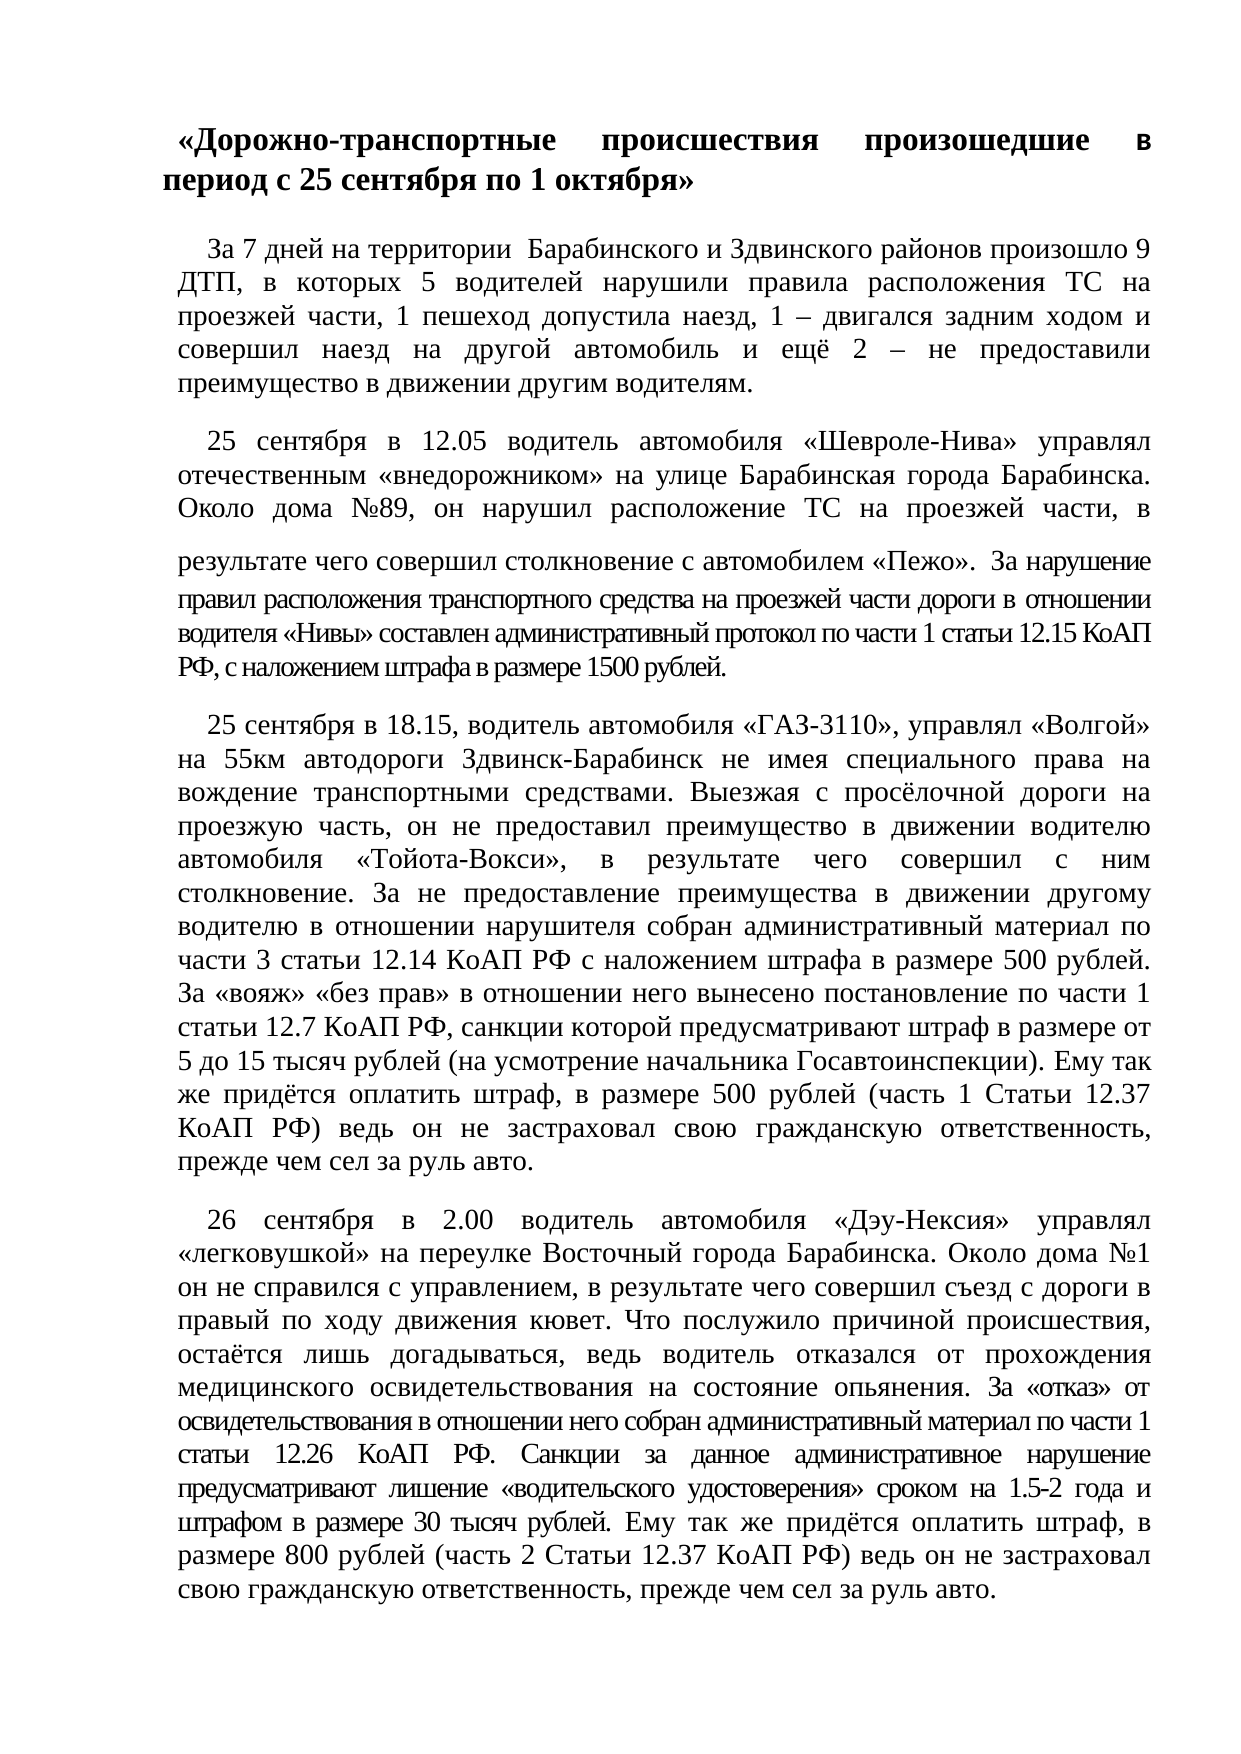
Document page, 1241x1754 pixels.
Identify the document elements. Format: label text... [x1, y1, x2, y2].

text 25 сентября в 18.15, водитель автомобиля «ГАЗ-3110», управлял «Волгой» на 55км автодороги Здвинск-Барабинск не имея специального права на вождение транспортными средствами. Выезжая с просёлочной дороги на проезжую часть, он не предоставил преимущество в движении водителю автомобиля «Тойота-Вокси», в результате чего совершил с ним столкновение. За не предоставление преимущества в движении другому водителю в отношении нарушителя собран административный материал по части 3 статьи 12.14 КоАП РФ с наложением штрафа в размере 500 рублей. За «вояж» «без прав» в отношении него вынесено постановление по части 1 статьи 12.7 КоАП РФ, санкции которой предусматривают штраф в размере от 5 до 15 тысяч рублей (на усмотрение начальника Госавтоинспекции). Ему так же придётся оплатить штраф, в размере 500 рублей (часть 1 Статьи 12.37 КоАП РФ) ведь он не застраховал свою гражданскую ответственность, прежде чем сел за руль авто. [177, 1043, 1152, 1177]
subtitle 25 сентября в 12.05 водитель автомобиля «Шевроле-Нива» управлял отечественным «внедорожником» на улице Барабинская города Барабинска. Около дома №89, он нарушил расположение ТС на проезжей части, в результате чего совершил столкновение с автомобилем «Пежо». За нарушение правил расположения транспортного средства на проезжей части дороги в отношении водителя «Нивы» составлен административный протокол по части 1 статьи 12.15 КоАП РФ, с наложением штрафа в размере 1500 рублей. [177, 423, 1152, 682]
text 25 сентября в 18.15, водитель автомобиля «ГАЗ-3110», управлял «Волгой» на 55км автодороги Здвинск-Барабинск не имея специального права на вождение транспортными средствами. Выезжая с просёлочной дороги на проезжую часть, он не предоставил преимущество в движении водителю автомобиля «Тойота-Вокси», в результате чего совершил с ним столкновение. За не предоставление преимущества в движении другому водителю в отношении нарушителя собран административный материал по части 3 статьи 12.14 КоАП РФ с наложением штрафа в размере 500 рублей. За «вояж» «без прав» в отношении него вынесено постановление по части 1 статьи 12.7 КоАП РФ, санкции которой предусматривают штраф в размере от 5 до 15 тысяч рублей (на усмотрение начальника Госавтоинспекции). Ему так же придётся оплатить штраф, в размере 500 рублей (часть 1 Статьи 12.37 КоАП РФ) ведь он не застраховал свою гражданскую ответственность, прежде чем сел за руль авто. [177, 707, 1152, 909]
text 26 сентября в 2.00 водитель автомобиля «Дэу-Нексия» управлял «легковушкой» на переулке Восточный города Барабинска. Около дома №1 он не справился с управлением, в результате чего совершил съезд с дороги в правый по ходу движения кювет. Что послужило причиной происшествия, остаётся лишь догадываться, ведь водитель отказался от прохождения медицинского освидетельствования на состояние опьянения. За «отказ» от освидетельствования в отношении него собран административный материал по части 1 статьи 12.26 КоАП РФ. Санкции за данное административное нарушение предусматривают лишение «водительского удостоверения» сроком на 1.5-2 года и штрафом в размере 30 тысяч рублей. Ему так же придётся оплатить штраф, в размере 800 рублей (часть 2 Статьи 12.37 КоАП РФ) ведь он не застраховал свою гражданскую ответственность, прежде чем сел за руль авто. [177, 1202, 1152, 1604]
text «Дорожно-транспортные происшествия произошедшие в период с 25 сентября по 1 октября» [162, 118, 1152, 197]
text За 7 дней на территории Барабинского и Здвинского районов произошло 9 ДТП, в которых 5 водителей нарушили правила расположения ТС на проезжей части, 1 пешеход допустила наезд, 1 – двигался задним ходом и совершил наезд на другой автомобиль и ещё 2 – не предоставили преимущество в движении другим водителям. [177, 231, 1152, 398]
